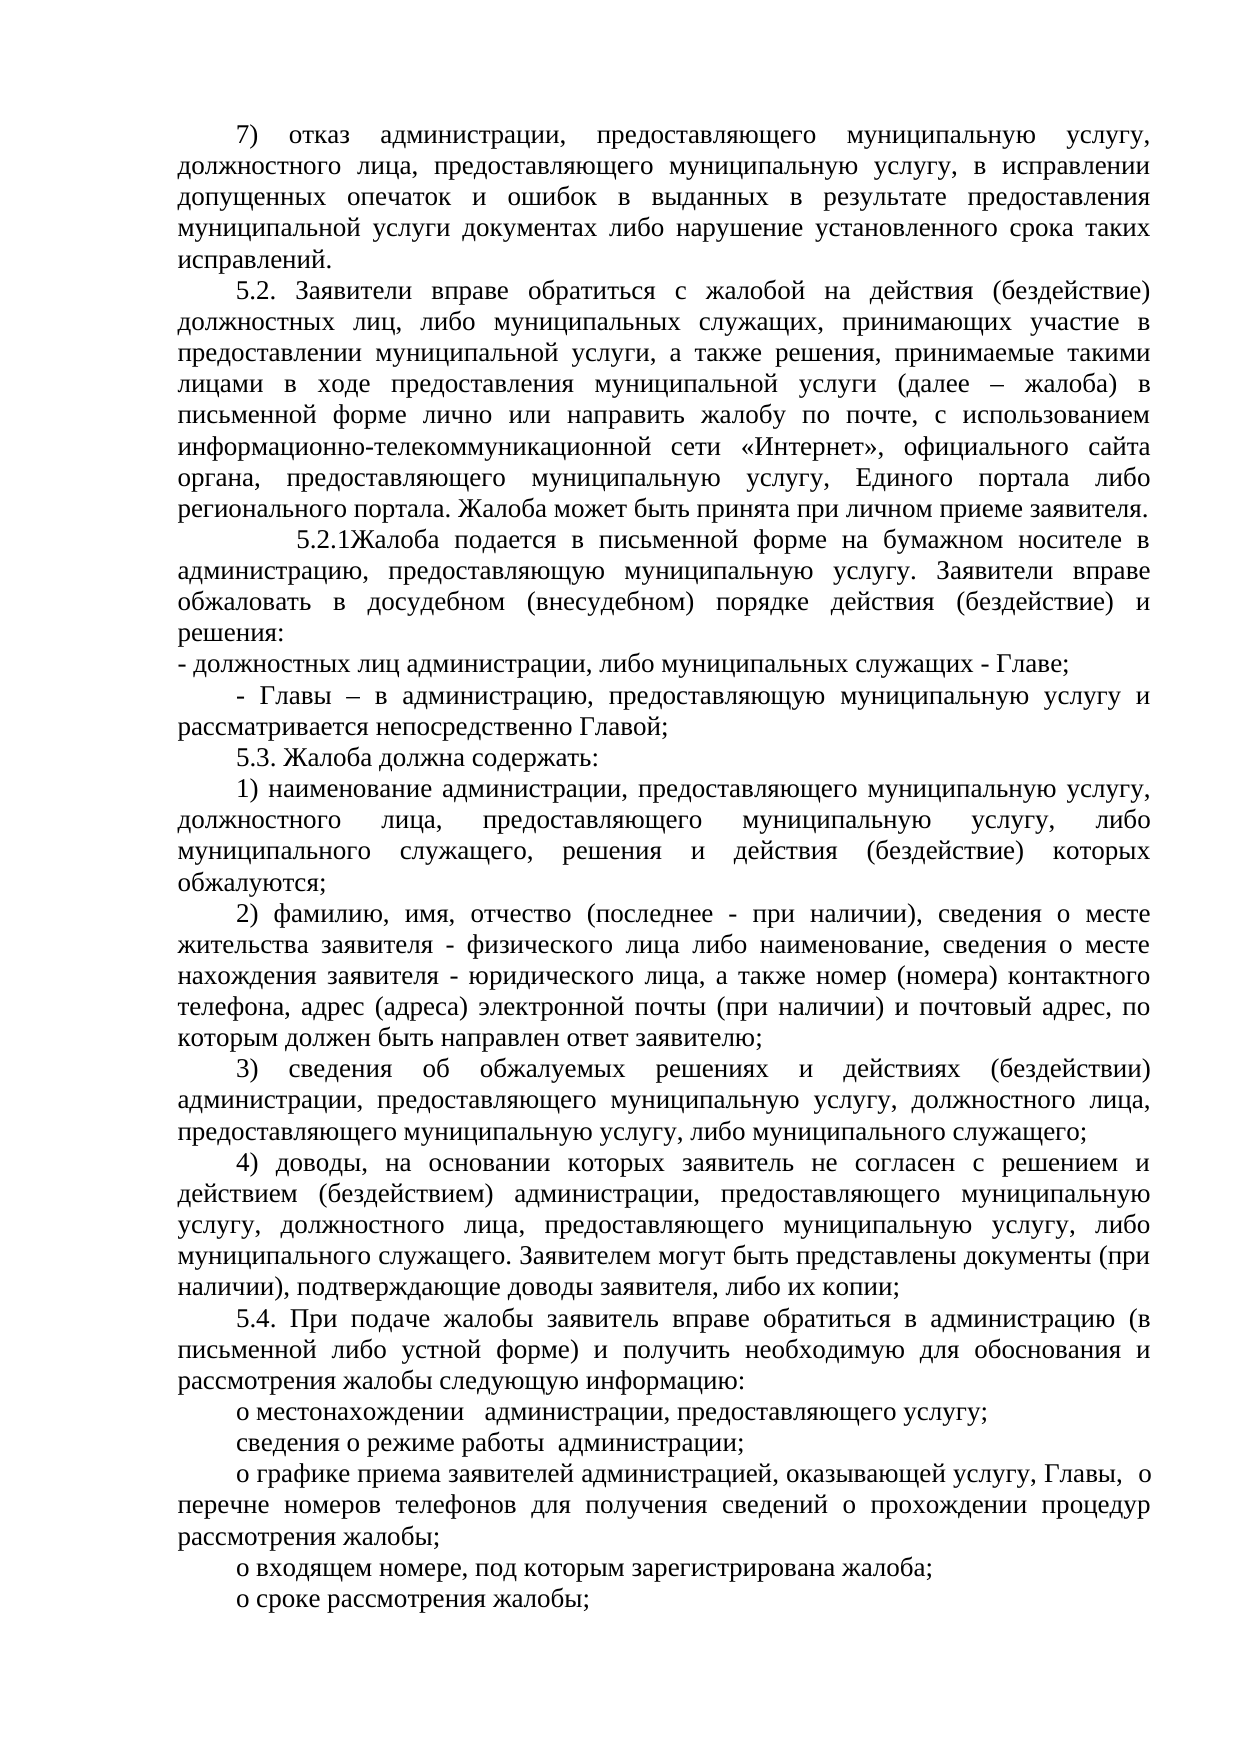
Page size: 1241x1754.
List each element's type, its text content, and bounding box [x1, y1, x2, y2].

text - должностных лиц администрации, либо муниципальных служащих - Главе; [177, 648, 1152, 679]
text сведения о режиме работы администрации; [177, 1426, 1152, 1457]
text о графике приема заявителей администрацией, оказывающей услугу, Главы, о перечне номеров телефонов для получения сведений о прохождении процедур рассмотрения жалобы; [177, 1457, 1152, 1551]
text 5.2. Заявители вправе обратиться с жалобой на действия (бездействие) должностных лиц, либо муниципальных служащих, принимающих участие в предоставлении муниципальной услуги, а также решения, принимаемые такими лицами в ходе предоставления муниципальной услуги (далее – жалоба) в письменной форме лично или направить жалобу по почте, с использованием информационно-телекоммуникационной сети «Интернет», официального сайта органа, предоставляющего муниципальную услугу, Единого портала либо регионального портала. Жалоба может быть принята при личном приеме заявителя. [177, 274, 1152, 523]
text 4) доводы, на основании которых заявитель не согласен с решением и действием (бездействием) администрации, предоставляющего муниципальную услугу, должностного лица, предоставляющего муниципальную услугу, либо муниципального служащего. Заявителем могут быть представлены документы (при наличии), подтверждающие доводы заявителя, либо их копии; [177, 1146, 1152, 1302]
text 2) фамилию, имя, отчество (последнее - при наличии), сведения о месте жительства заявителя - физического лица либо наименование, сведения о месте нахождения заявителя - юридического лица, а также номер (номера) контактного телефона, адрес (адреса) электронной почты (при наличии) и почтовый адрес, по которым должен быть направлен ответ заявителю; [177, 897, 1152, 1052]
text - Главы – в администрацию, предоставляющую муниципальную услугу и рассматривается непосредственно Главой; [177, 679, 1152, 741]
text 7) отказ администрации, предоставляющего муниципальную услугу, должностного лица, предоставляющего муниципальную услугу, в исправлении допущенных опечаток и ошибок в выданных в результате предоставления муниципальной услуги документах либо нарушение установленного срока таких исправлений. [177, 118, 1152, 274]
text 5.3. Жалоба должна содержать: [177, 741, 1152, 772]
text 5.4. При подаче жалобы заявитель вправе обратиться в администрацию (в письменной либо устной форме) и получить необходимую для обоснования и рассмотрения жалобы следующую информацию: [177, 1302, 1152, 1395]
text 3) сведения об обжалуемых решениях и действиях (бездействии) администрации, предоставляющего муниципальную услугу, должностного лица, предоставляющего муниципальную услугу, либо муниципального служащего; [177, 1052, 1152, 1146]
text 5.2.1Жалоба подается в письменной форме на бумажном носителе в администрацию, предоставляющую муниципальную услугу. Заявители вправе обжаловать в досудебном (внесудебном) порядке действия (бездействие) и решения: [177, 523, 1152, 648]
text о местонахождении администрации, предоставляющего услугу; [177, 1395, 1152, 1426]
text 1) наименование администрации, предоставляющего муниципальную услугу, должностного лица, предоставляющего муниципальную услугу, либо муниципального служащего, решения и действия (бездействие) которых обжалуются; [177, 772, 1152, 897]
text о сроке рассмотрения жалобы; [177, 1582, 1152, 1613]
text о входящем номере, под которым зарегистрирована жалоба; [177, 1551, 1152, 1582]
